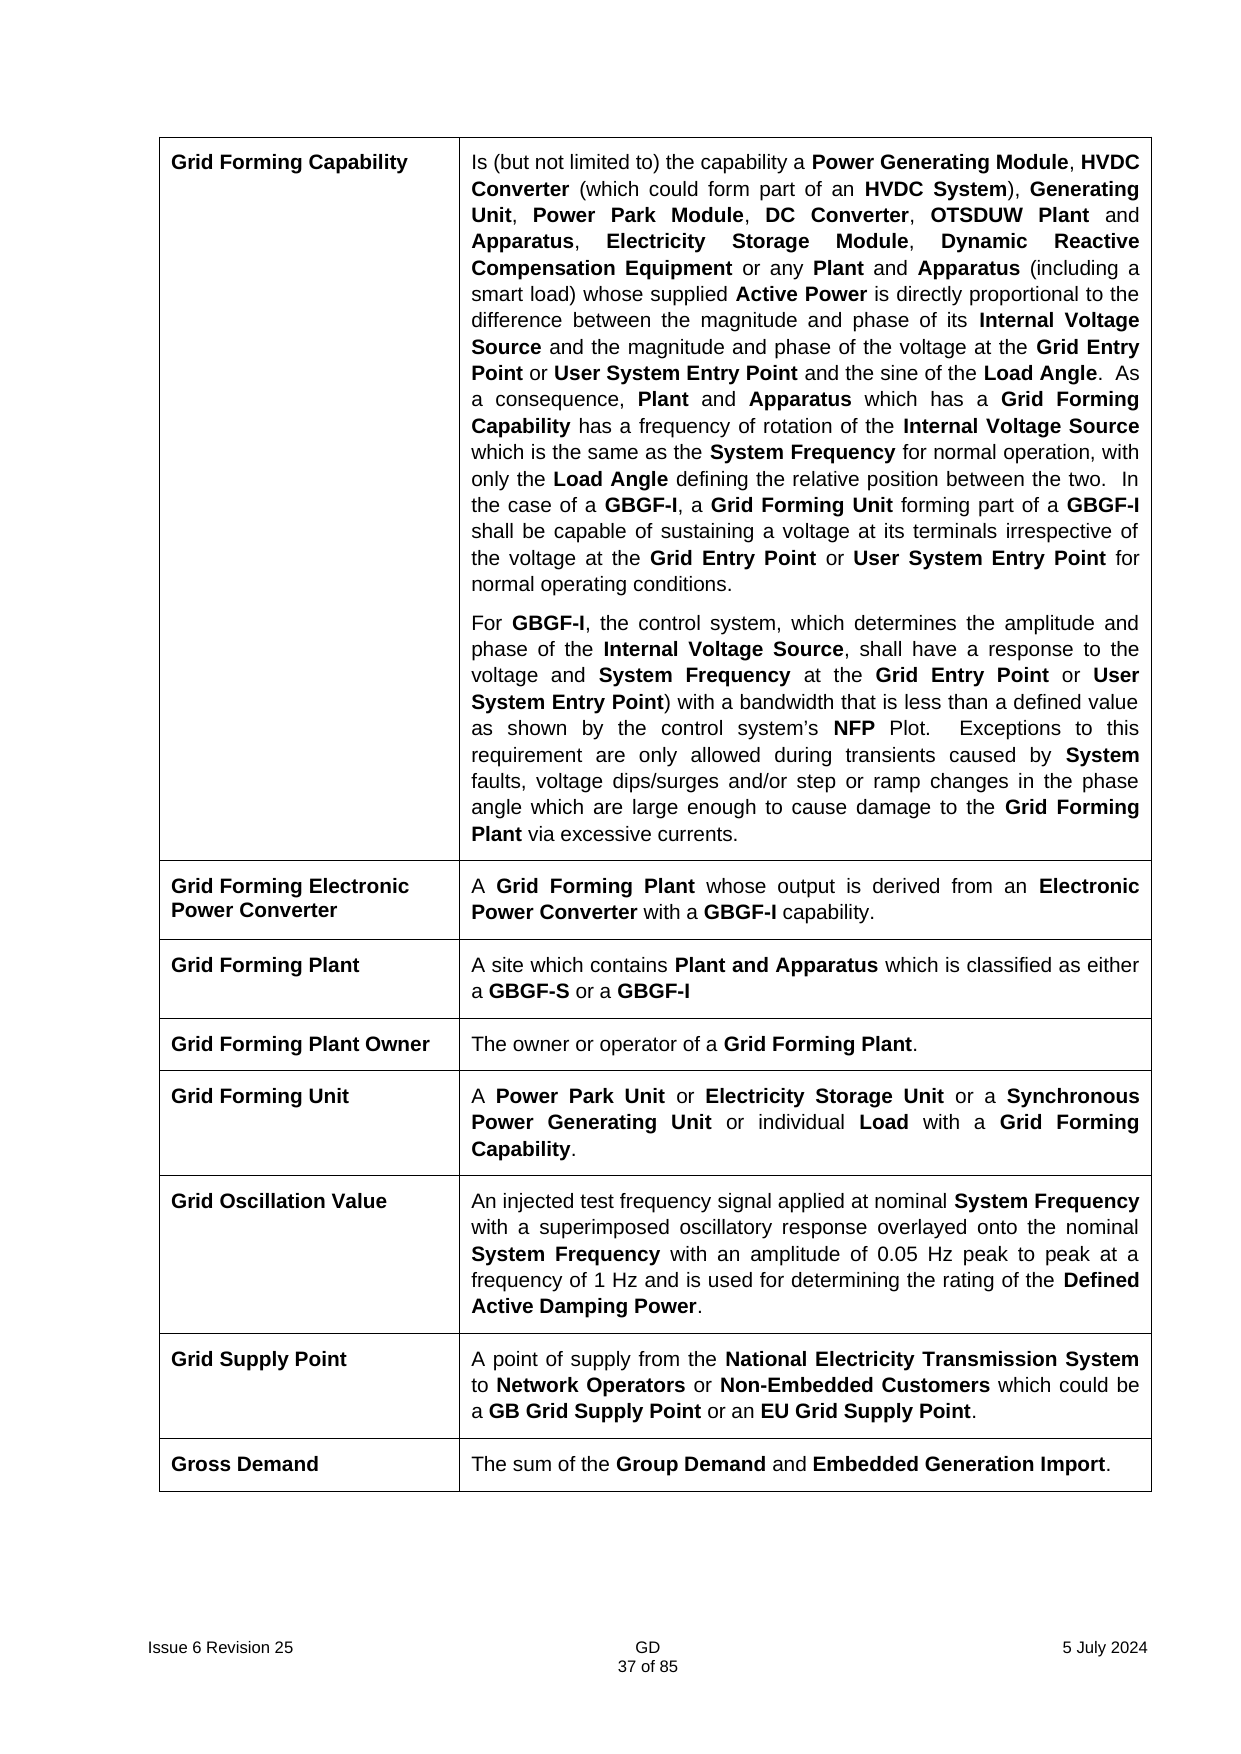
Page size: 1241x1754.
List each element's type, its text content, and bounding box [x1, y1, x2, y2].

table_cell Gross Demand [160, 1439, 459, 1491]
table_cell A Grid Forming Plant whose output is derived from an Electronic Power Converter with a GBGF-I capability. [460, 861, 1151, 939]
table_cell A point of supply from the National Electricity Transmission System to Network Operators or Non-Embedded Customers which could be a GB Grid Supply Point or an EU Grid Supply Point. [460, 1334, 1151, 1438]
table_cell Grid Oscillation Value [160, 1176, 459, 1333]
table_cell The sum of the Group Demand and Embedded Generation Import. [460, 1439, 1151, 1491]
table_cell Is (but not limited to) the capability a Power Generating Module, HVDC Converter (which could form part of an HVDC System), Generating Unit, Power Park Module, DC Converter, OTSDUW Plant and Apparatus, Electricity Storage Module, Dynamic Reactive Compensation Equipment or any Plant and Apparatus (including a smart load) whose supplied Active Power is directly proportional to the difference between the magnitude and phase of its Internal Voltage Source and the magnitude and phase of the voltage at the Grid Entry Point or User System Entry Point and the sine of the Load Angle. As a consequence, Plant and Apparatus which has a Grid Forming Capability has a frequency of rotation of the Internal Voltage Source which is the same as the System Frequency for normal operation, with only the Load Angle defining the relative position between the two. In the case of a GBGF-I, a Grid Forming Unit forming part of a GBGF-I shall be capable of sustaining a voltage at its terminals irrespective of the voltage at the Grid Entry Point or User System Entry Point for normal operating conditions. For GBGF-I, the control system, which determines the amplitude and phase of the Internal Voltage Source, shall have a response to the voltage and System Frequency at the Grid Entry Point or User System Entry Point) with a bandwidth that is less than a defined value as shown by the control system’s NFP Plot. Exceptions to this requirement are only allowed during transients caused by System faults, voltage dips/surges and/or step or ramp changes in the phase angle which are large enough to cause damage to the Grid Forming Plant via excessive currents. [460, 138, 1151, 860]
table_cell A Power Park Unit or Electricity Storage Unit or a Synchronous Power Generating Unit or individual Load with a Grid Forming Capability. [460, 1071, 1151, 1175]
table_cell An injected test frequency signal applied at nominal System Frequency with a superimposed oscillatory response overlayed onto the nominal System Frequency with an amplitude of 0.05 Hz peak to peak at a frequency of 1 Hz and is used for determining the rating of the Defined Active Damping Power. [460, 1176, 1151, 1333]
table_cell Grid Supply Point [160, 1334, 459, 1438]
table_cell Grid Forming Electronic Power Converter [160, 861, 459, 939]
table_cell Grid Forming Capability [160, 138, 459, 860]
table_cell Grid Forming Plant [160, 940, 459, 1018]
table_cell A site which contains Plant and Apparatus which is classified as either a GBGF-S or a GBGF-I [460, 940, 1151, 1018]
table_cell The owner or operator of a Grid Forming Plant. [460, 1019, 1151, 1070]
table_cell Grid Forming Unit [160, 1071, 459, 1175]
table_cell Grid Forming Plant Owner [160, 1019, 459, 1070]
